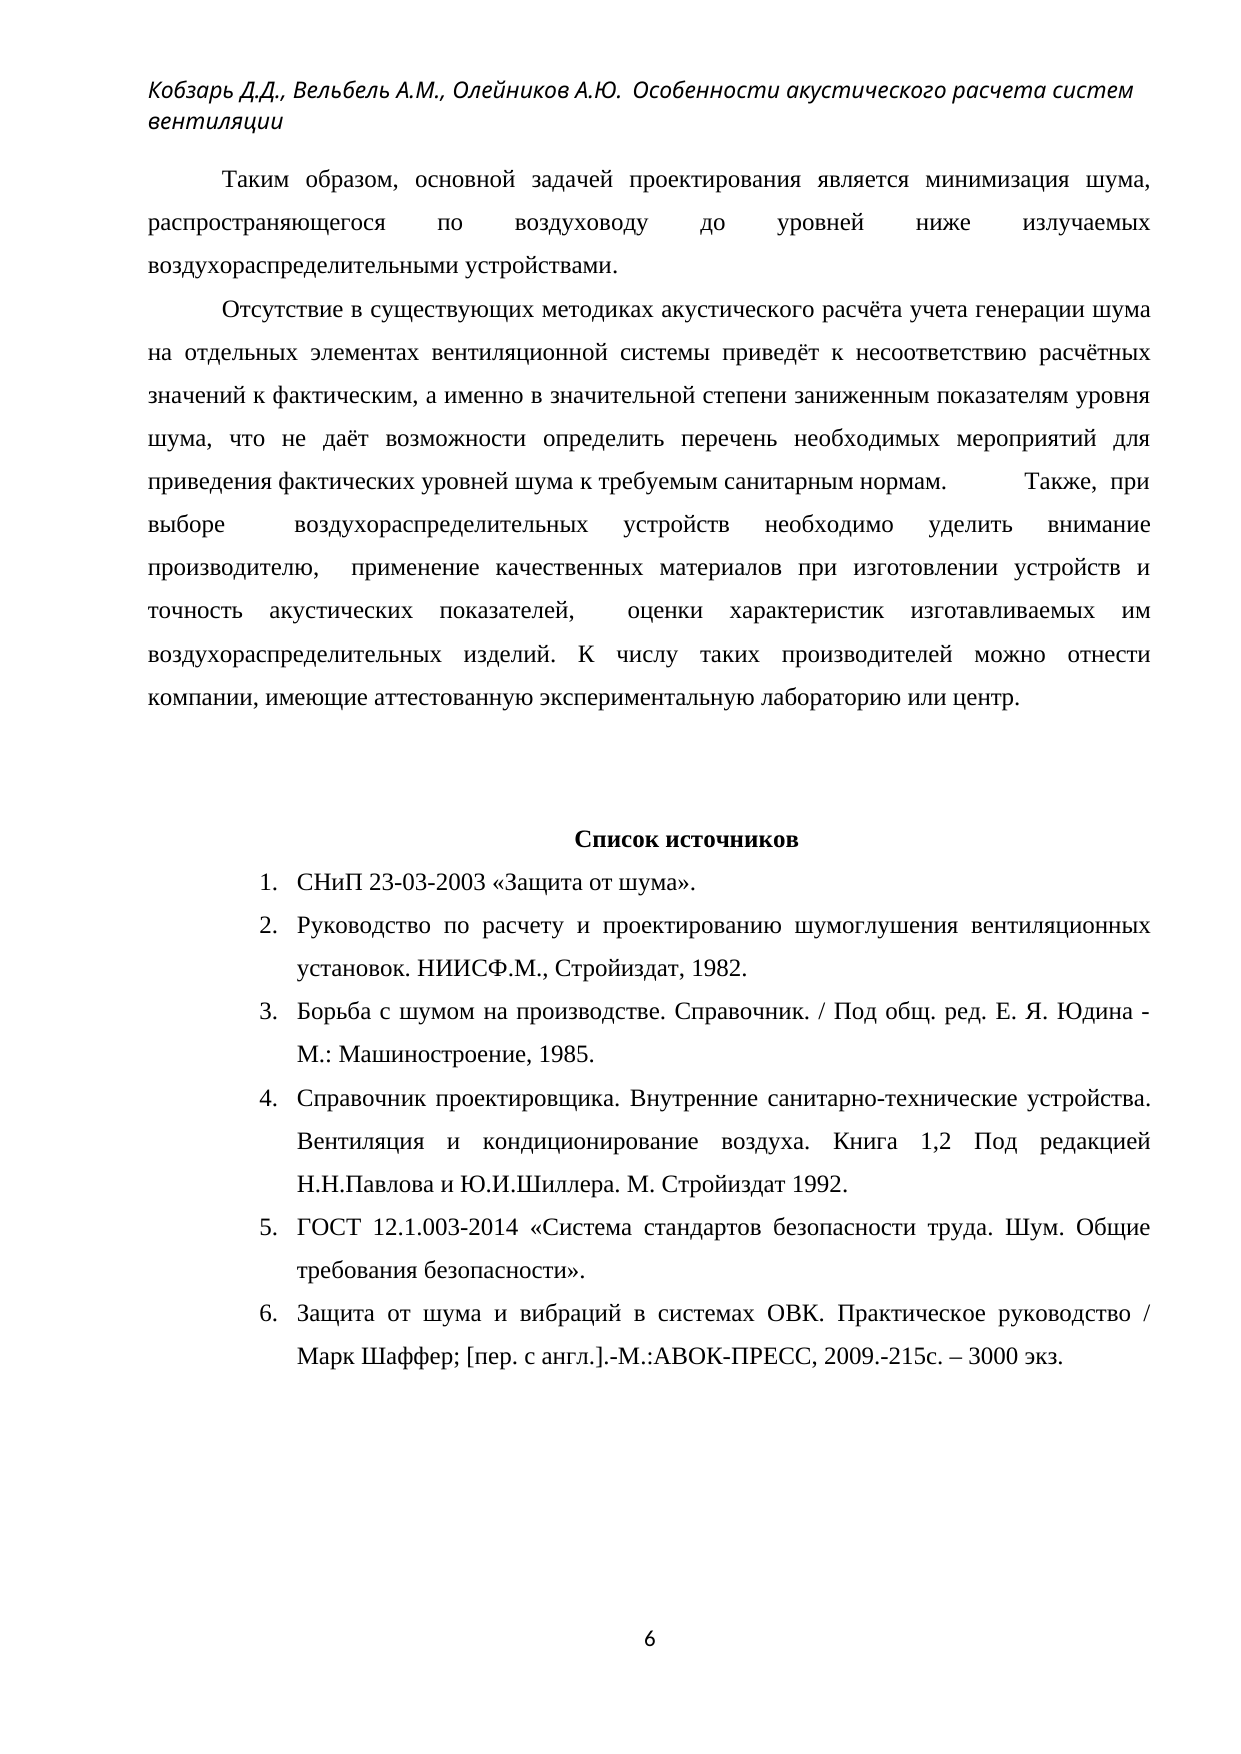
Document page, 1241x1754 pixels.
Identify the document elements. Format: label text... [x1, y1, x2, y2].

text Таким образом, основной задачей проектирования является минимизация шума, распространяющегося по воздуховоду до уровней ниже излучаемых воздухораспределительными устройствами. [148, 164, 1152, 279]
list Защита от шума и вибраций в системах ОВК. Практическое руководство / Марк Шаффер; [пер. с англ.].-М.:АВОК-ПРЕСС, 2009.-215с. – 3000 экз. [259, 1298, 1152, 1370]
text Отсутствие в существующих методиках акустического расчёта учета генерации шума на отдельных элементах вентиляционной системы приведёт к несоответствию расчётных значений к фактическим, а именно в значительной степени заниженным показателям уровня шума, что не даёт возможности определить перечень необходимых мероприятий для приведения фактических уровней шума к требуемым санитарным нормам. Также, при выборе воздухораспределительных устройств необходимо уделить внимание производителю, применение качественных материалов при изготовлении устройств и точность акустических показателей, оценки характеристик изготавливаемых им воздухораспределительных изделий. К числу таких производителей можно отнести компании, имеющие аттестованную экспериментальную лабораторию или центр. [148, 294, 1152, 711]
list СНиП 23-03-2003 «Защита от шума». [259, 867, 1152, 896]
list Справочник проектировщика. Внутренние санитарно-технические устройства. Вентиляция и кондиционирование воздуха. Книга 1,2 Под редакцией Н.Н.Павлова и Ю.И.Шиллера. М. Стройиздат 1992. [259, 1083, 1152, 1198]
list Борьба с шумом на производстве. Справочник. / Под общ. ред. Е. Я. Юдина - М.: Машиностроение, 1985. [259, 996, 1152, 1068]
list ГОСТ 12.1.003-2014 «Система стандартов безопасности труда. Шум. Общие требования безопасности». [259, 1212, 1152, 1284]
list Руководство по расчету и проектированию шумоглушения вентиляционных установок. НИИСФ.М., Стройиздат, 1982. [259, 910, 1152, 982]
text Список источников [148, 824, 1152, 853]
